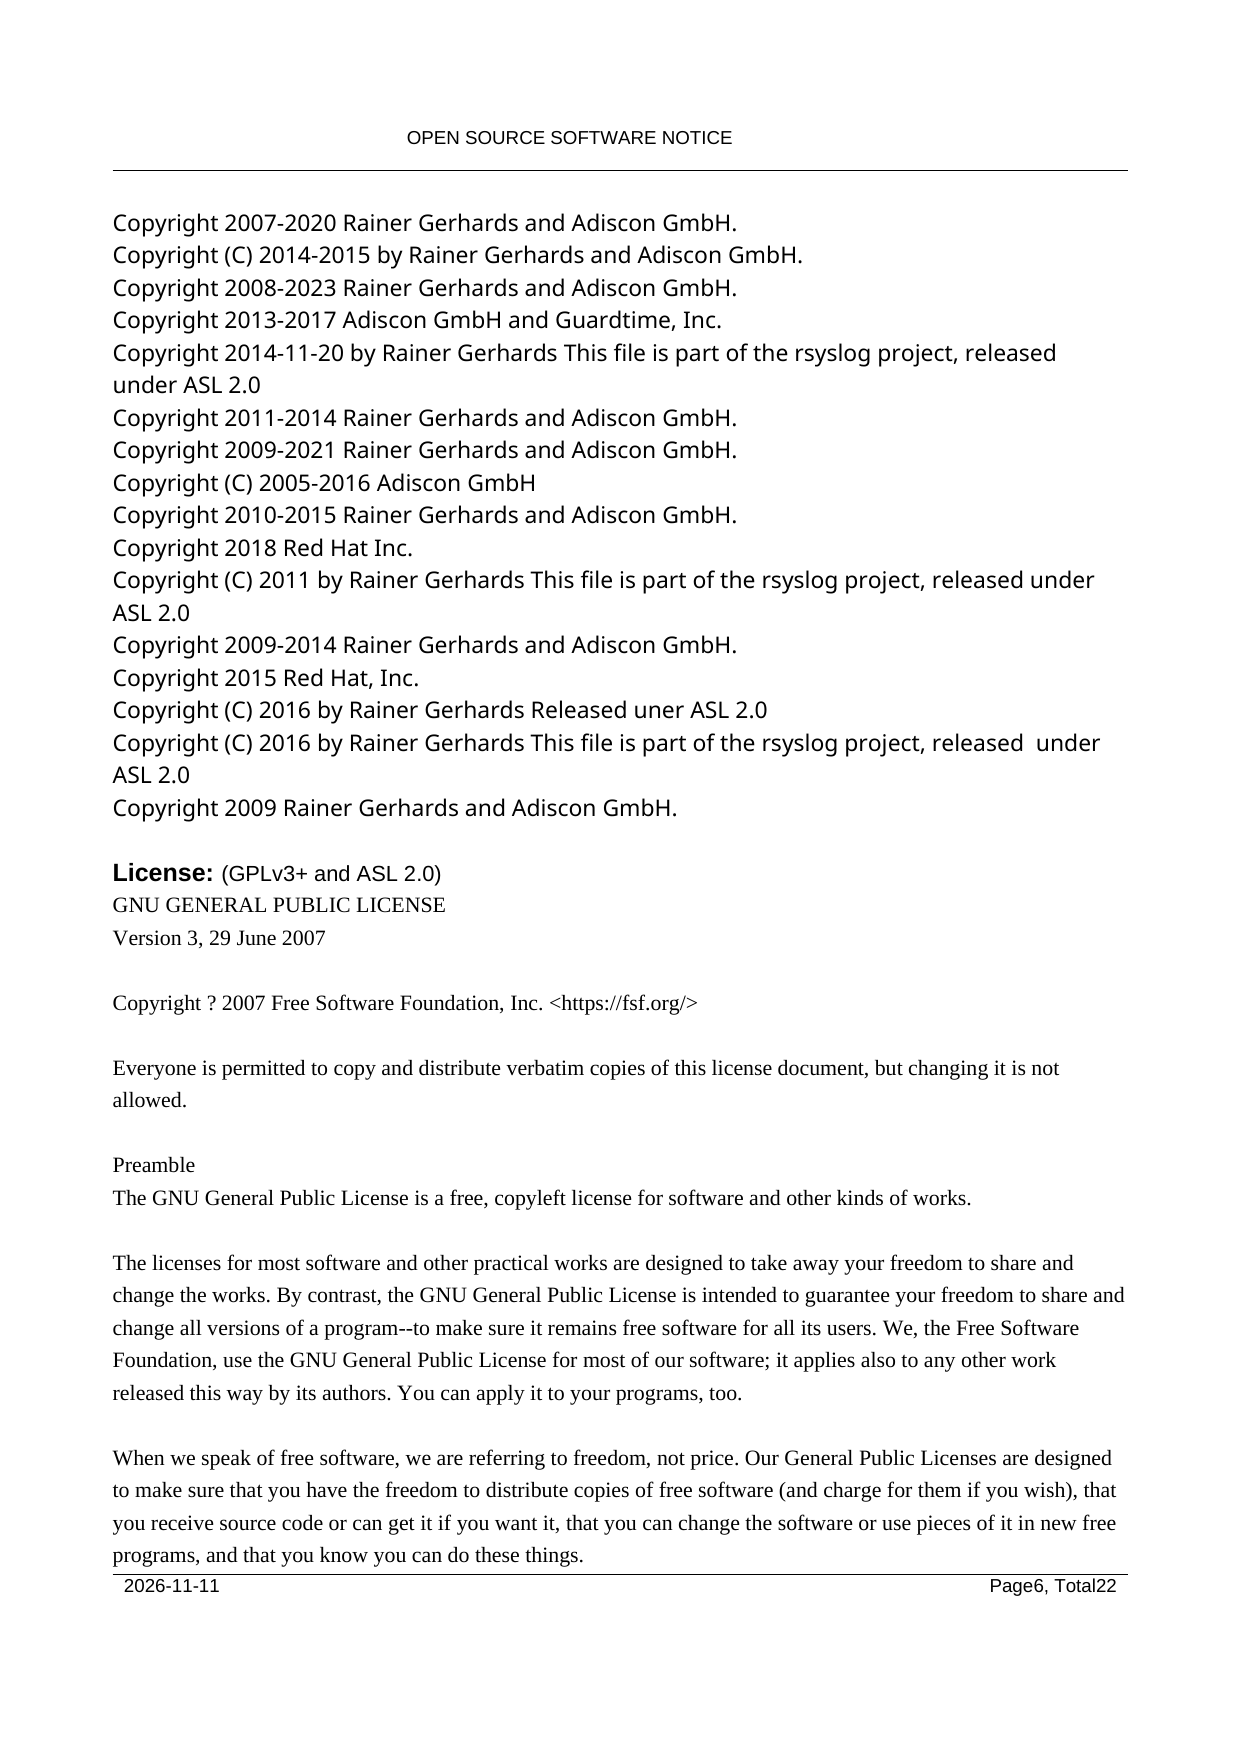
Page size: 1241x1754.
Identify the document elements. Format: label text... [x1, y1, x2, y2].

text License: (GPLv3+ and ASL 2.0) [112, 856, 1128, 889]
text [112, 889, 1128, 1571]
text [112, 206, 1128, 856]
